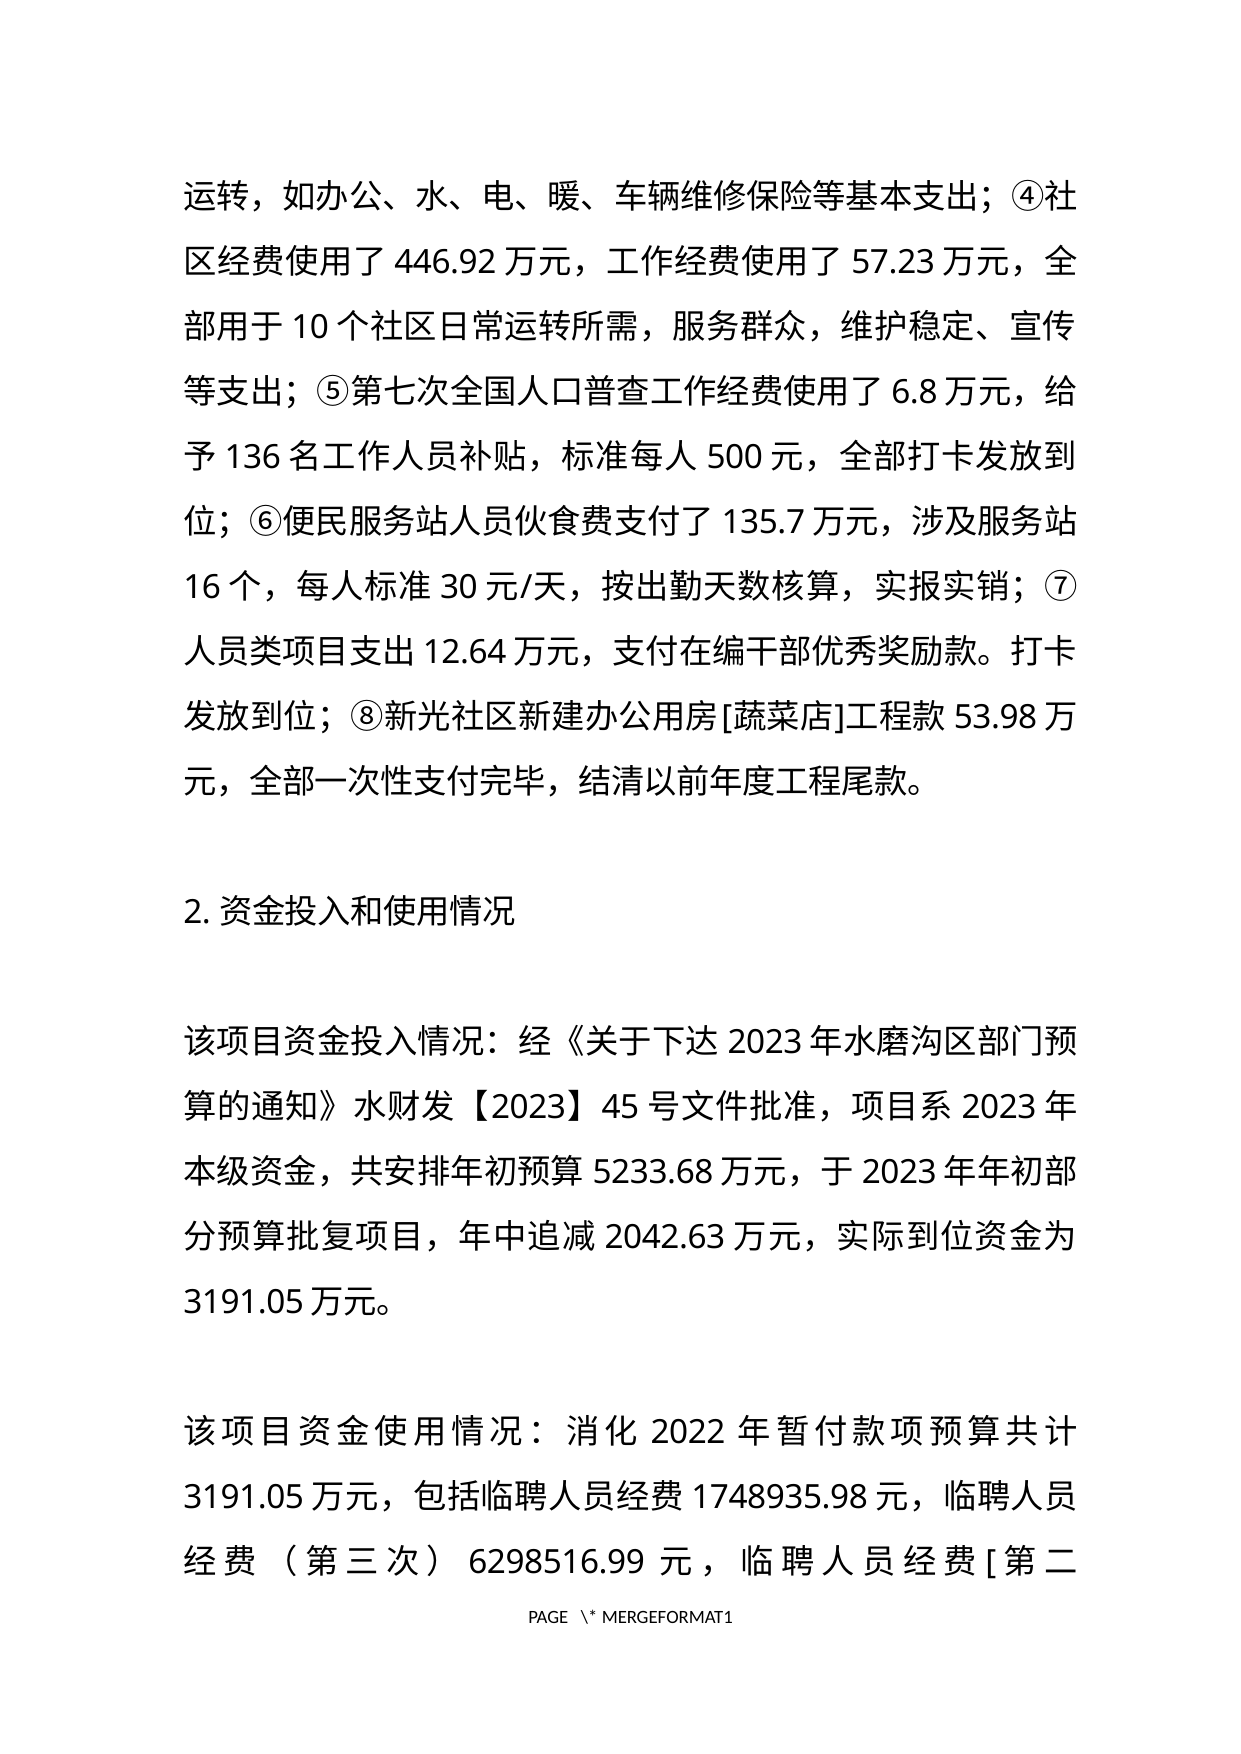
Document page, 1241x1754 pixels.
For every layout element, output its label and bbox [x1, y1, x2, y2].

text [183, 162, 1078, 1592]
